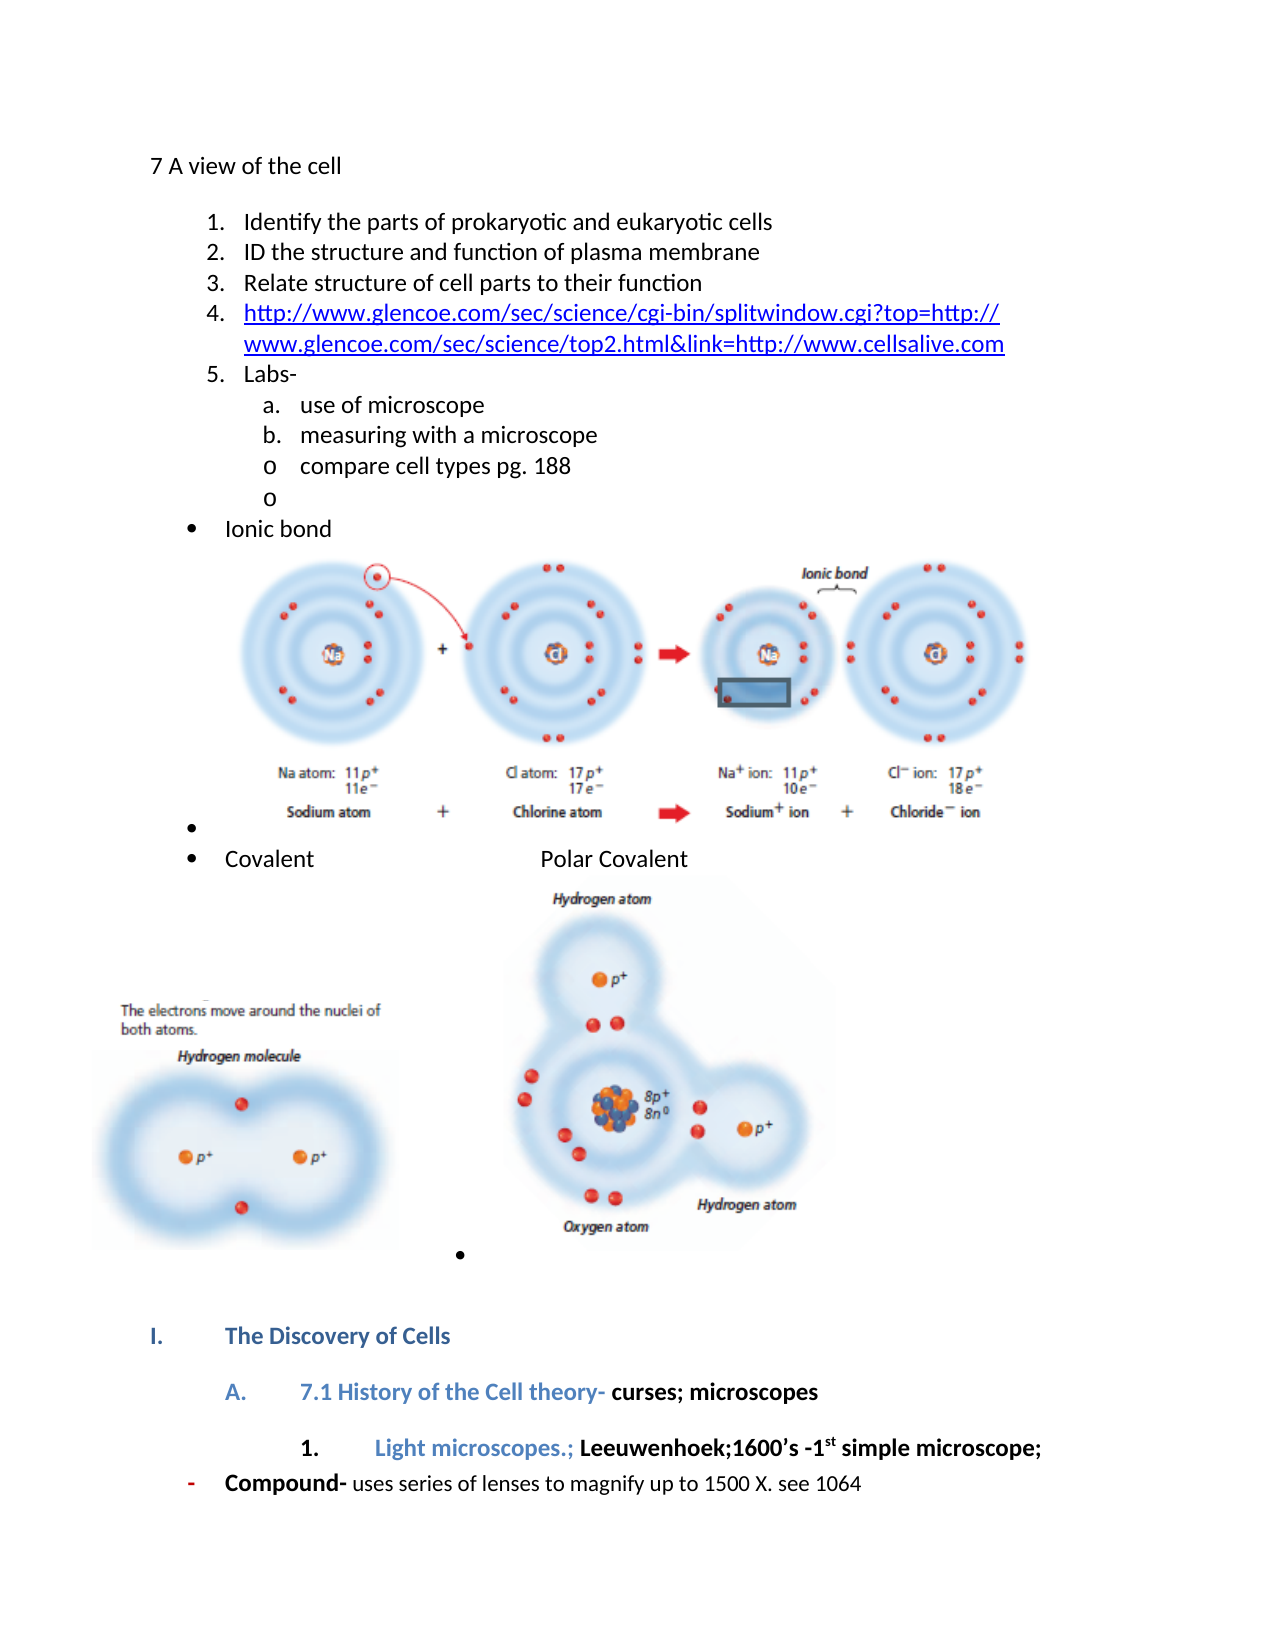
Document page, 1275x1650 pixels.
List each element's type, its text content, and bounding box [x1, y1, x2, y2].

list Ionic bond [187, 513, 1125, 544]
list Relate structure of cell parts to their function [206, 267, 1125, 297]
list measuring with a microscope [262, 419, 1125, 450]
list Covalent Polar Covalent [187, 843, 1125, 874]
picture [225, 544, 1050, 838]
text 7 A view of the cell [150, 150, 1125, 181]
subtitle 7.1 History of the Cell theory- curses; microscopes [225, 1376, 1125, 1407]
picture [493, 874, 842, 1265]
list ID the structure and function of plasma membrane [206, 236, 1125, 267]
list use of microscope [262, 389, 1125, 419]
subtitle The Discovery of Cells [150, 1320, 1125, 1351]
subtitle Light microscopes.; Leeuwenhoek;1600’s -1st simple microscope; [300, 1432, 1125, 1463]
list http://www.glencoe.com/sec/science/cgi-bin/splitwindow.cgi?top=http://www.glencoe.com/sec/science/top2.html&link=http://www.cellsalive.com [206, 297, 1125, 358]
list Labs- [206, 358, 1125, 389]
list Compound- uses series of lenses to magnify up to 1500 X. see 1064 [187, 1467, 1125, 1498]
list compare cell types pg. 188 [262, 450, 1125, 482]
list Identify the parts of prokaryotic and eukaryotic cells [206, 206, 1125, 236]
picture [91, 1000, 400, 1250]
